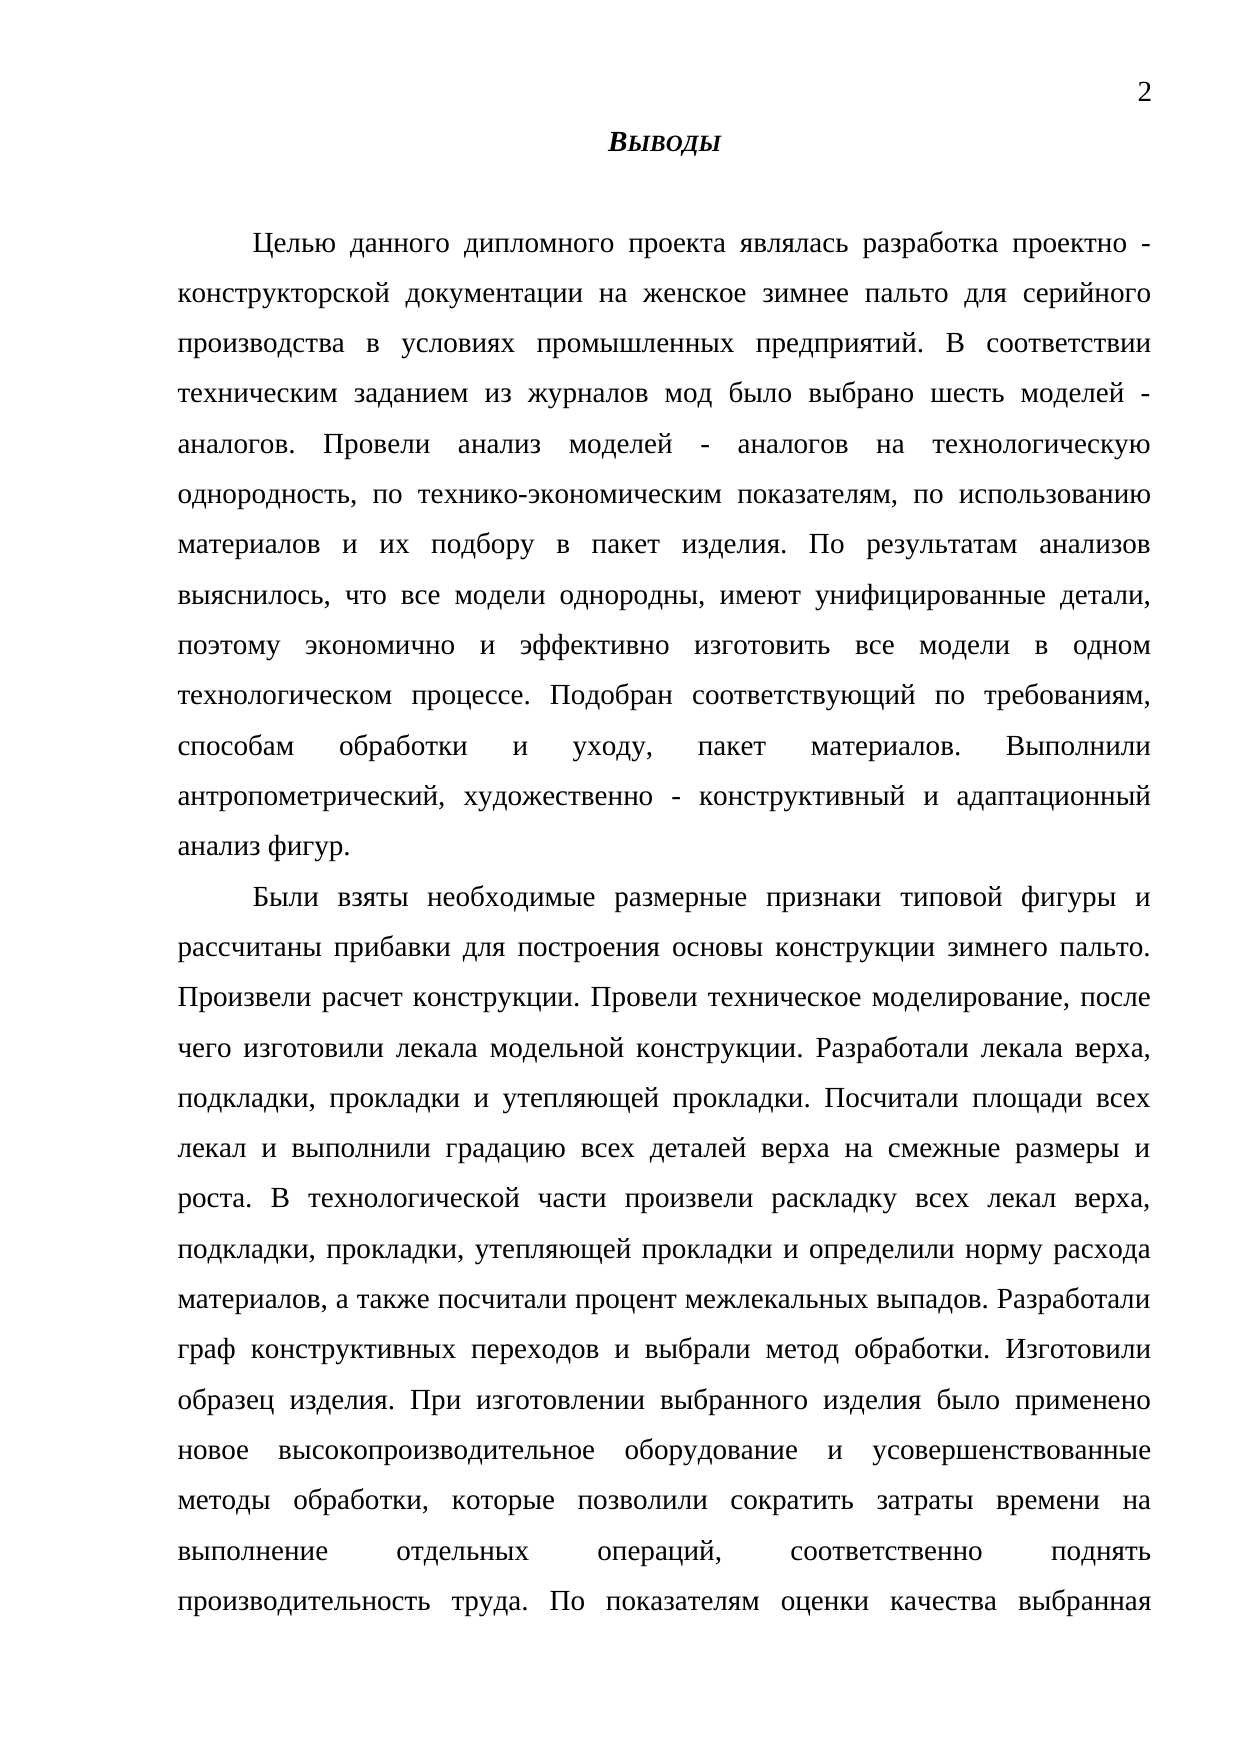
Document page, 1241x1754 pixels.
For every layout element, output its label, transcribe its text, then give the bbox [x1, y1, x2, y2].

subtitle Выводы [177, 124, 1152, 158]
text Целью данного дипломного проекта являлась разработка проектно - конструкторской документации на женское зимнее пальто для серийного производства в условиях промышленных предприятий. В соответствии техническим заданием из журналов мод было выбрано шесть моделей - аналогов. Провели анализ моделей - аналогов на технологическую однородность, по технико-экономическим показателям, по использованию материалов и их подбору в пакет изделия. По результатам анализов выяснилось, что все модели однородны, имеют унифицированные детали, поэтому экономично и эффективно изготовить все модели в одном технологическом процессе. Подобран соответствующий по требованиям, способам обработки и уходу, пакет материалов. Выполнили антропометрический, художественно - конструктивный и адаптационный анализ фигур. [177, 225, 1152, 862]
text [177, 879, 1152, 1617]
